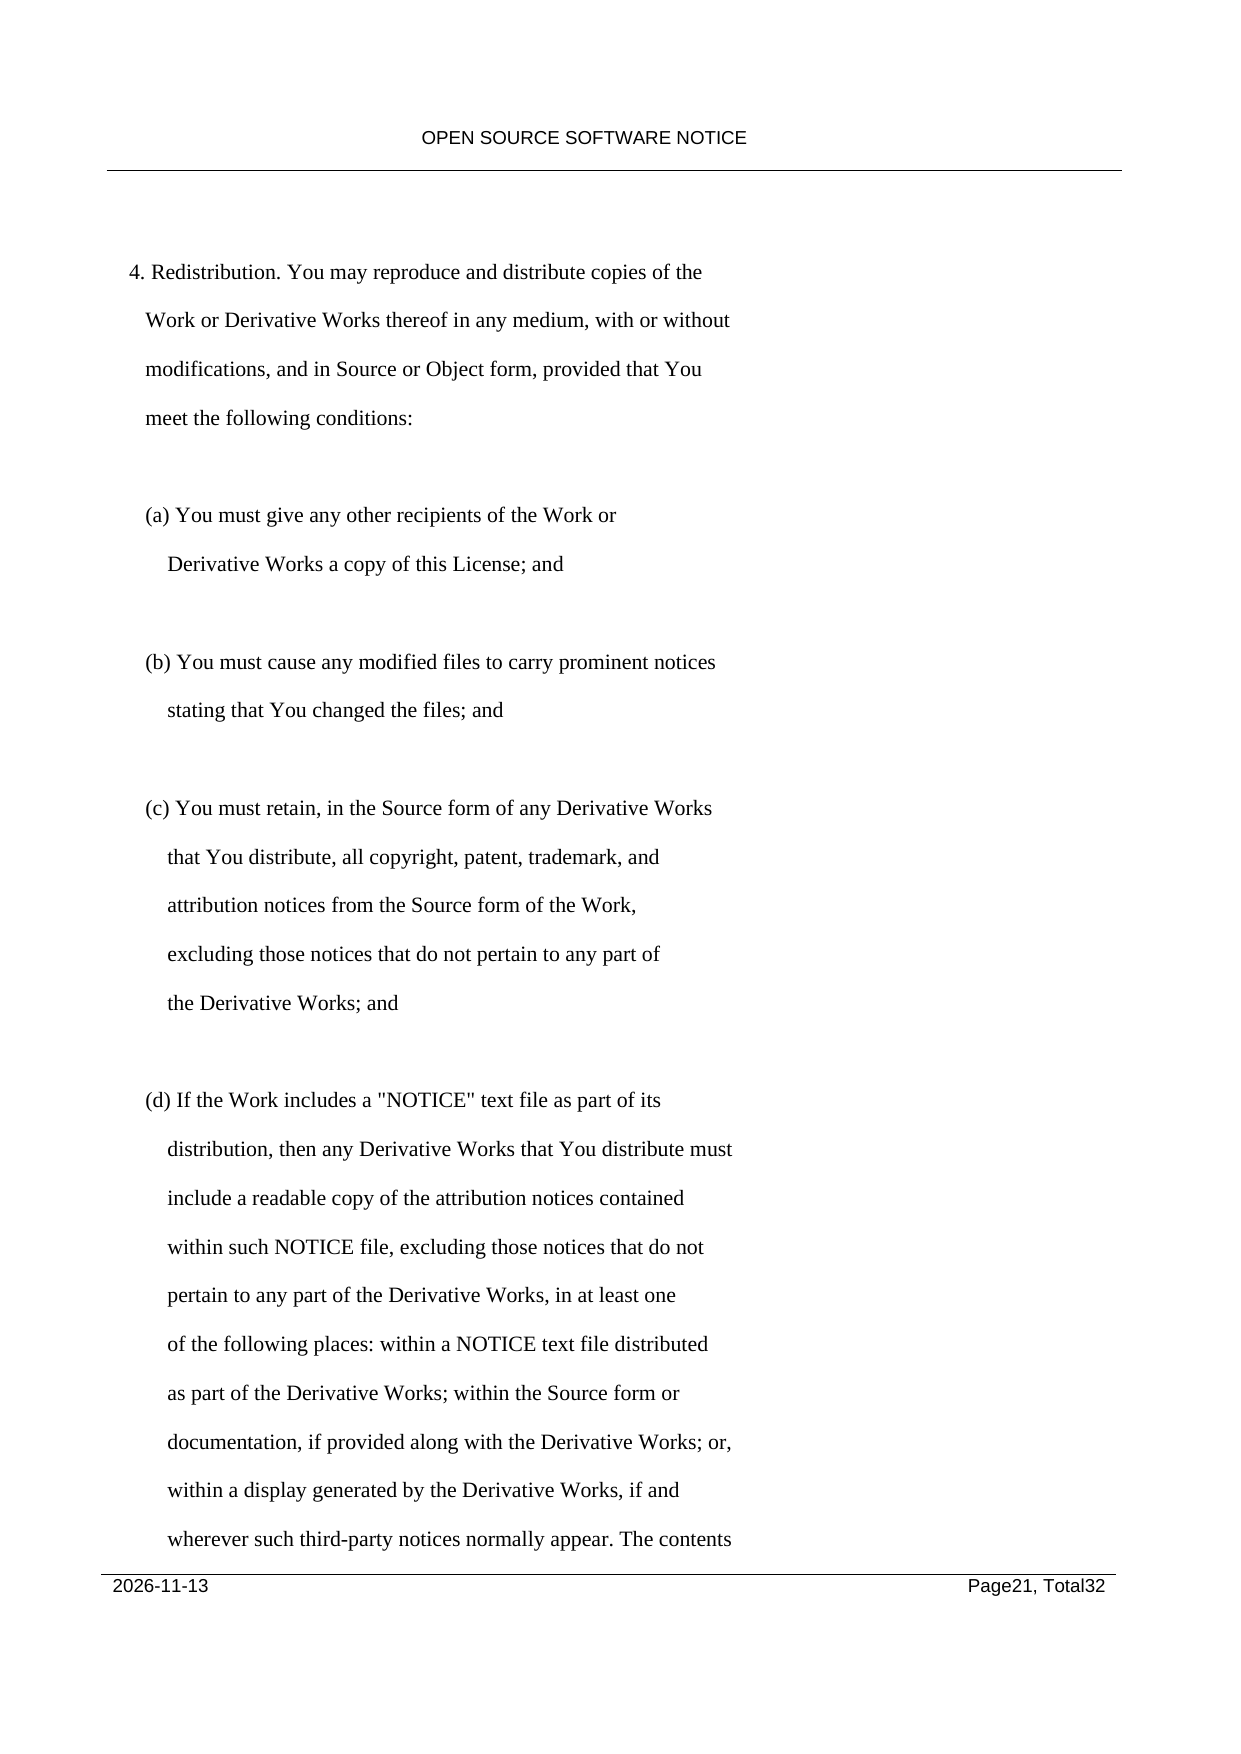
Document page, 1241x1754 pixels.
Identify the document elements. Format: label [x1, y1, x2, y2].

text [112, 206, 1128, 1555]
